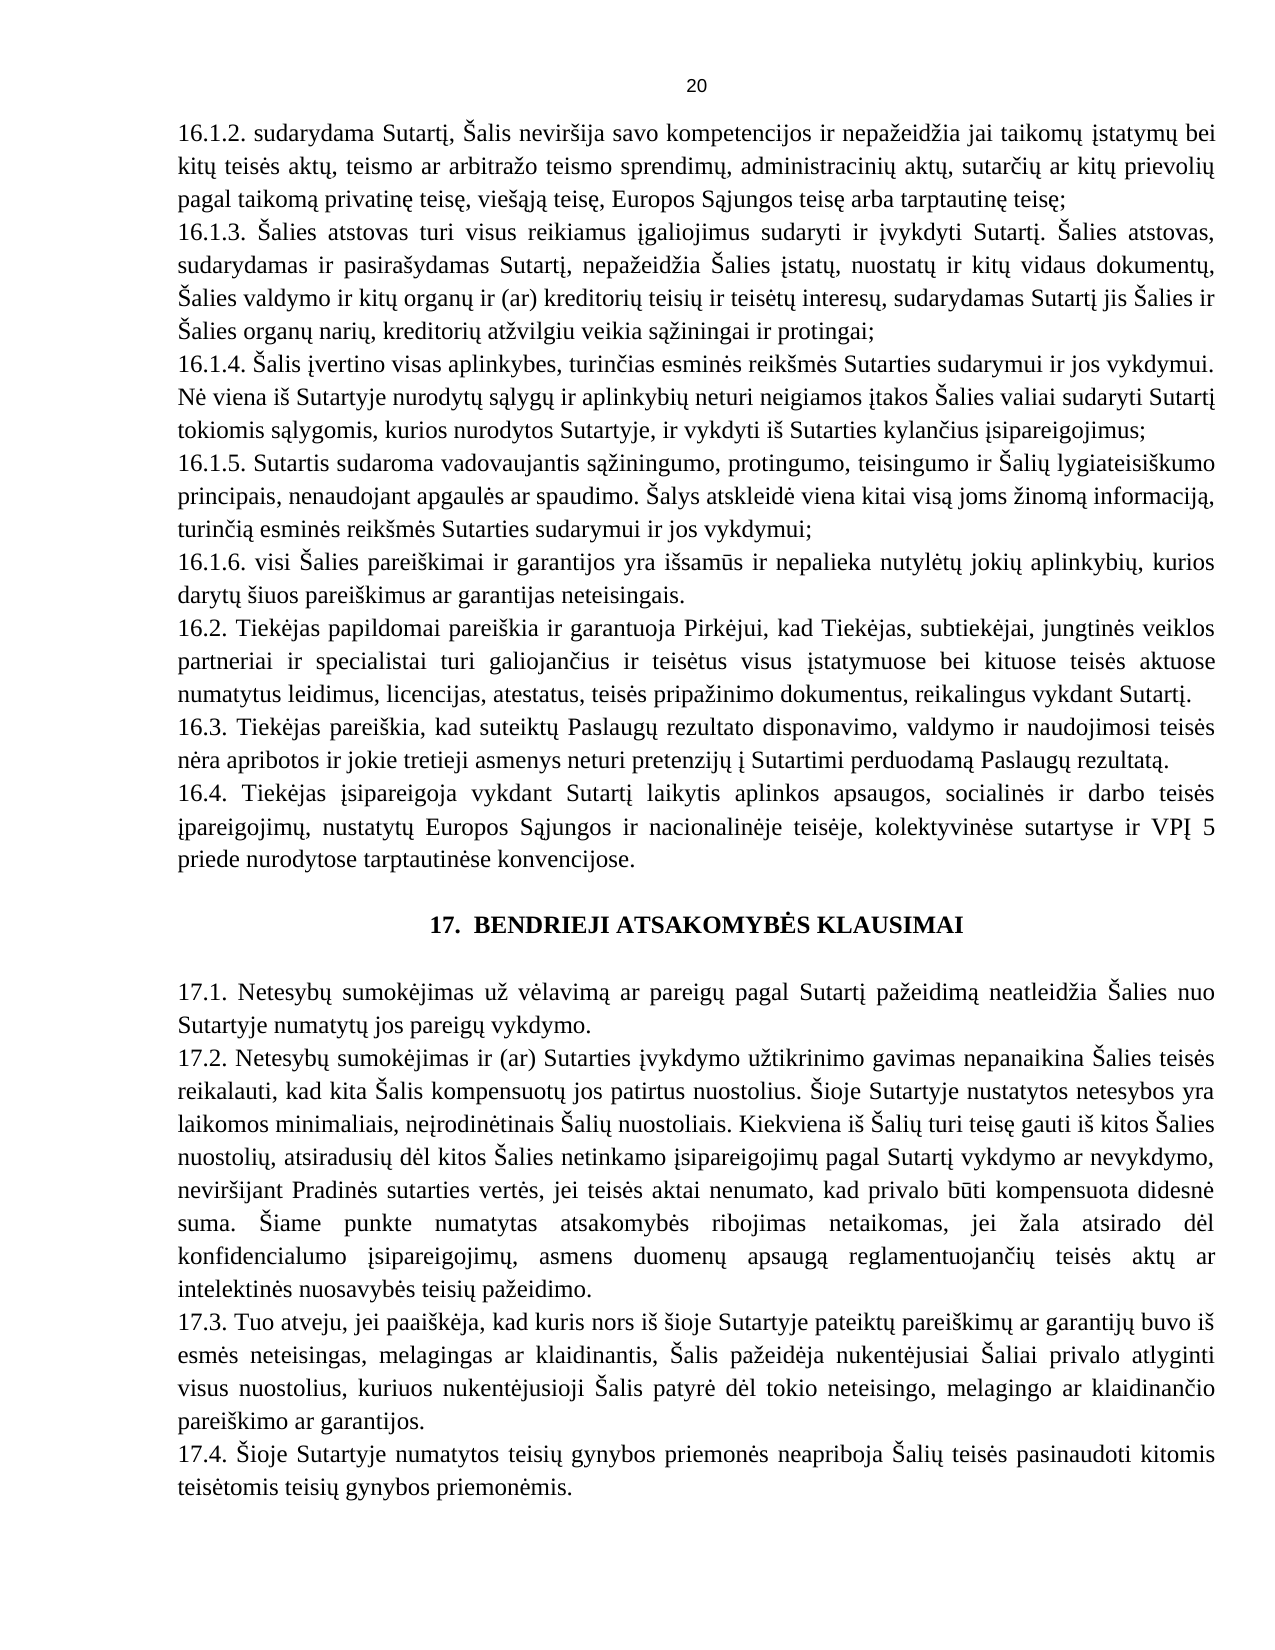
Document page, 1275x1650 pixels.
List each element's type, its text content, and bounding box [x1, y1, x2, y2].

text 16.1.2. sudarydama Sutartį, Šalis neviršija savo kompetencijos ir nepažeidžia jai taikomų įstatymų bei kitų teisės aktų, teismo ar arbitražo teismo sprendimų, administracinių aktų, sutarčių ar kitų prievolių pagal taikomą privatinę teisę, viešąją teisę, Europos Sąjungos teisę arba tarptautinę teisę; [177, 118, 1216, 213]
text 16.1.3. Šalies atstovas turi visus reikiamus įgaliojimus sudaryti ir įvykdyti Sutartį. Šalies atstovas, sudarydamas ir pasirašydamas Sutartį, nepažeidžia Šalies įstatų, nuostatų ir kitų vidaus dokumentų, Šalies valdymo ir kitų organų ir (ar) kreditorių teisių ir teisėtų interesų, sudarydamas Sutartį jis Šalies ir Šalies organų narių, kreditorių atžvilgiu veikia sąžiningai ir protingai; [177, 217, 1216, 345]
text 17.2. Netesybų sumokėjimas ir (ar) Sutarties įvykdymo užtikrinimo gavimas nepanaikina Šalies teisės reikalauti, kad kita Šalis kompensuotų jos patirtus nuostolius. Šioje Sutartyje nustatytos netesybos yra laikomos minimaliais, neįrodinėtinais Šalių nuostoliais. Kiekviena iš Šalių turi teisę gauti iš kitos Šalies nuostolių, atsiradusių dėl kitos Šalies netinkamo įsipareigojimų pagal Sutartį vykdymo ar nevykdymo, neviršijant Pradinės sutarties vertės, jei teisės aktai nenumato, kad privalo būti kompensuota didesnė suma. Šiame punkte numatytas atsakomybės ribojimas netaikomas, jei žala atsirado dėl konfidencialumo įsipareigojimų, asmens duomenų apsaugą reglamentuojančių teisės aktų ar intelektinės nuosavybės teisių pažeidimo. [177, 1043, 1216, 1303]
text 16.1.5. Sutartis sudaroma vadovaujantis sąžiningumo, protingumo, teisingumo ir Šalių lygiateisiškumo principais, nenaudojant apgaulės ar spaudimo. Šalys atskleidė viena kitai visą joms žinomą informaciją, turinčią esminės reikšmės Sutarties sudarymui ir jos vykdymui; [177, 448, 1216, 543]
text 16.3. Tiekėjas pareiškia, kad suteiktų Paslaugų rezultato disponavimo, valdymo ir naudojimosi teisės nėra apribotos ir jokie tretieji asmenys neturi pretenzijų į Sutartimi perduodamą Paslaugų rezultatą. [177, 712, 1216, 774]
text 16.1.4. Šalis įvertino visas aplinkybes, turinčias esminės reikšmės Sutarties sudarymui ir jos vykdymui. Nė viena iš Sutartyje nurodytų sąlygų ir aplinkybių neturi neigiamos įtakos Šalies valiai sudaryti Sutartį tokiomis sąlygomis, kurios nurodytos Sutartyje, ir vykdyti iš Sutarties kylančius įsipareigojimus; [177, 349, 1216, 444]
text 16.1.6. visi Šalies pareiškimai ir garantijos yra išsamūs ir nepalieka nutylėtų jokių aplinkybių, kurios darytų šiuos pareiškimus ar garantijas neteisingais. [177, 547, 1216, 609]
text 17.1. Netesybų sumokėjimas už vėlavimą ar pareigų pagal Sutartį pažeidimą neatleidžia Šalies nuo Sutartyje numatytų jos pareigų vykdymo. [177, 977, 1216, 1038]
text 16.2. Tiekėjas papildomai pareiškia ir garantuoja Pirkėjui, kad Tiekėjas, subtiekėjai, jungtinės veiklos partneriai ir specialistai turi galiojančius ir teisėtus visus įstatymuose bei kituose teisės aktuose numatytus leidimus, licencijas, atestatus, teisės pripažinimo dokumentus, reikalingus vykdant Sutartį. [177, 613, 1216, 708]
text 17. Bendrieji atsakomybės klausimai [177, 911, 1216, 939]
text 16.4. Tiekėjas įsipareigoja vykdant Sutartį laikytis aplinkos apsaugos, socialinės ir darbo teisės įpareigojimų, nustatytų Europos Sąjungos ir nacionalinėje teisėje, kolektyvinėse sutartyse ir VPĮ 5 priede nurodytose tarptautinėse konvencijose. [177, 778, 1216, 873]
text 17.3. Tuo atveju, jei paaiškėja, kad kuris nors iš šioje Sutartyje pateiktų pareiškimų ar garantijų buvo iš esmės neteisingas, melagingas ar klaidinantis, Šalis pažeidėja nukentėjusiai Šaliai privalo atlyginti visus nuostolius, kuriuos nukentėjusioji Šalis patyrė dėl tokio neteisingo, melagingo ar klaidinančio pareiškimo ar garantijos. [177, 1307, 1216, 1435]
text 17.4. Šioje Sutartyje numatytos teisių gynybos priemonės neapriboja Šalių teisės pasinaudoti kitomis teisėtomis teisių gynybos priemonėmis. [177, 1439, 1216, 1501]
